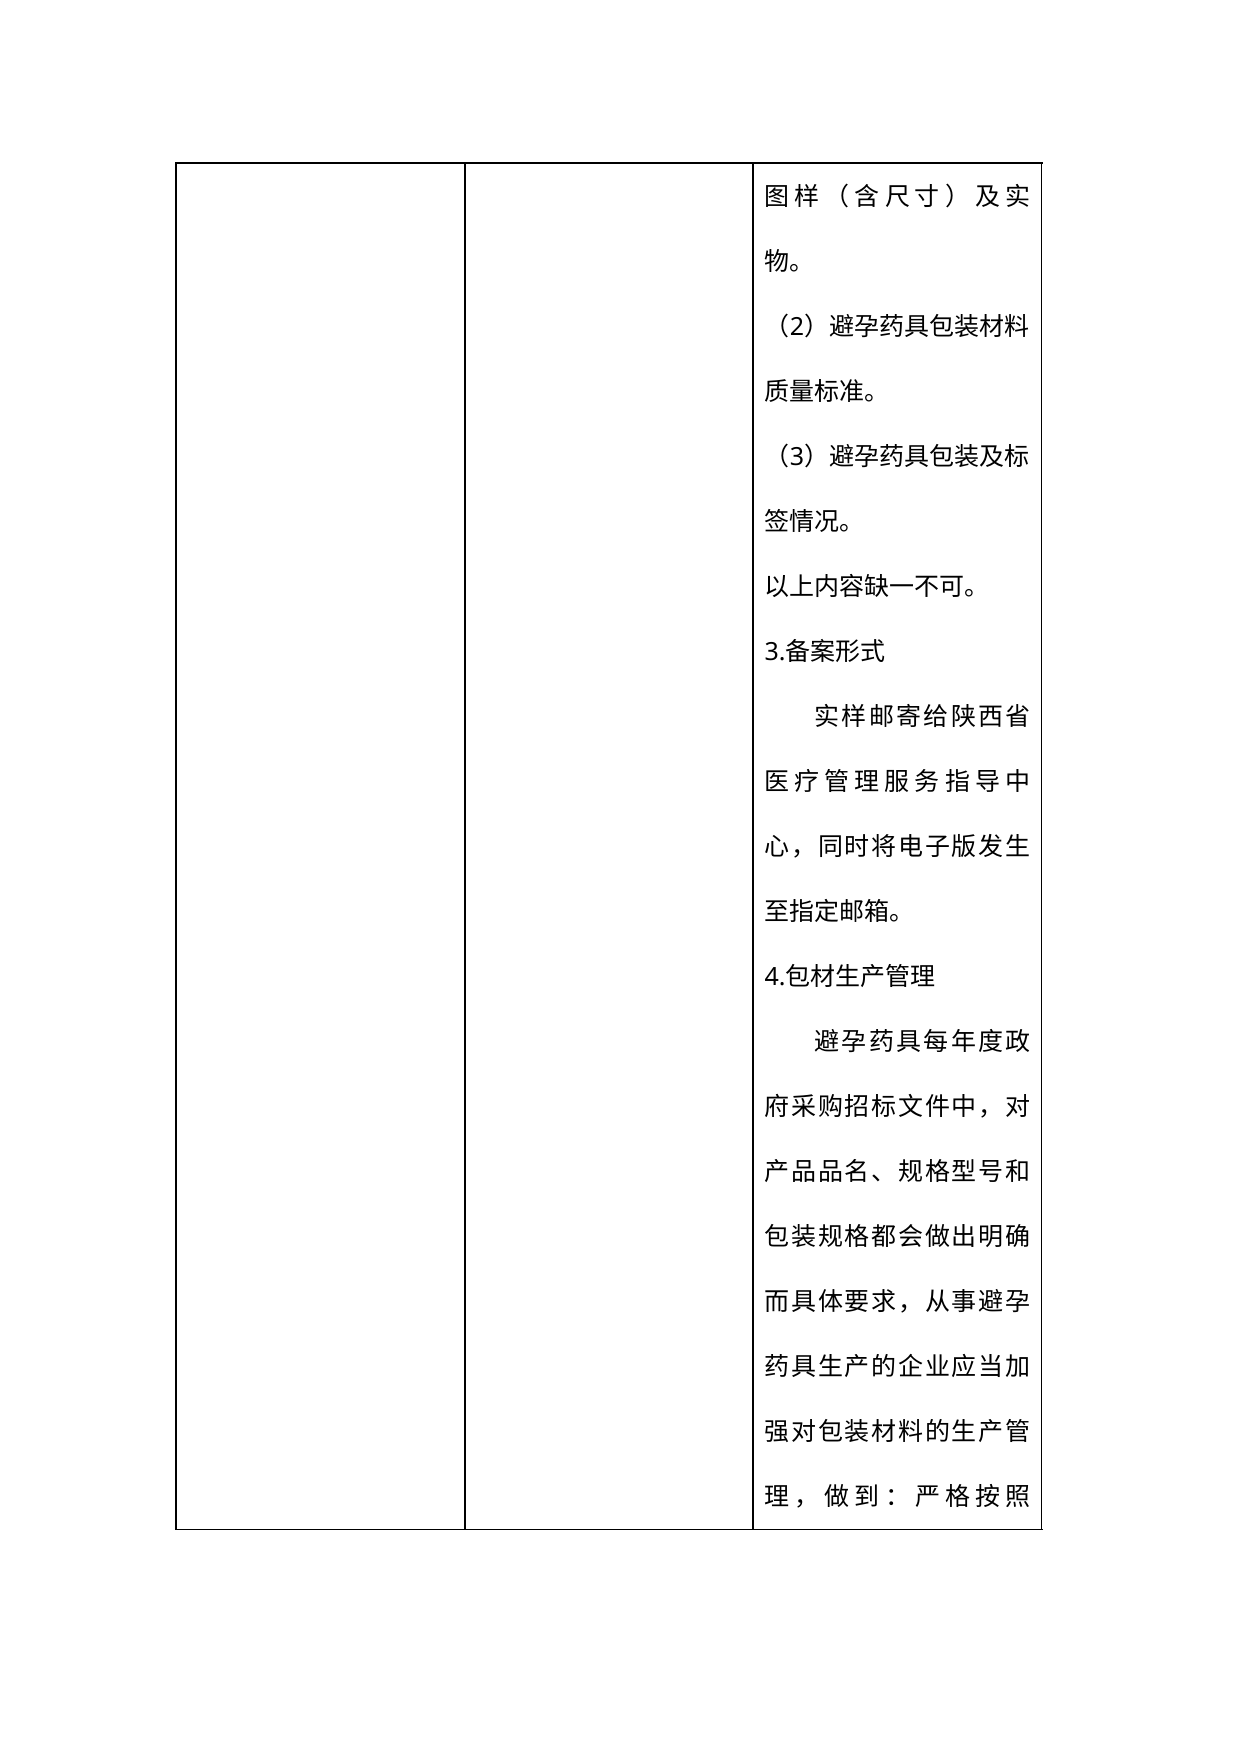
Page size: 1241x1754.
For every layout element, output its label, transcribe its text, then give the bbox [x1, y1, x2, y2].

table_cell [466, 164, 752, 1528]
table_cell 1 [177, 164, 464, 1528]
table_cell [754, 164, 1041, 1528]
